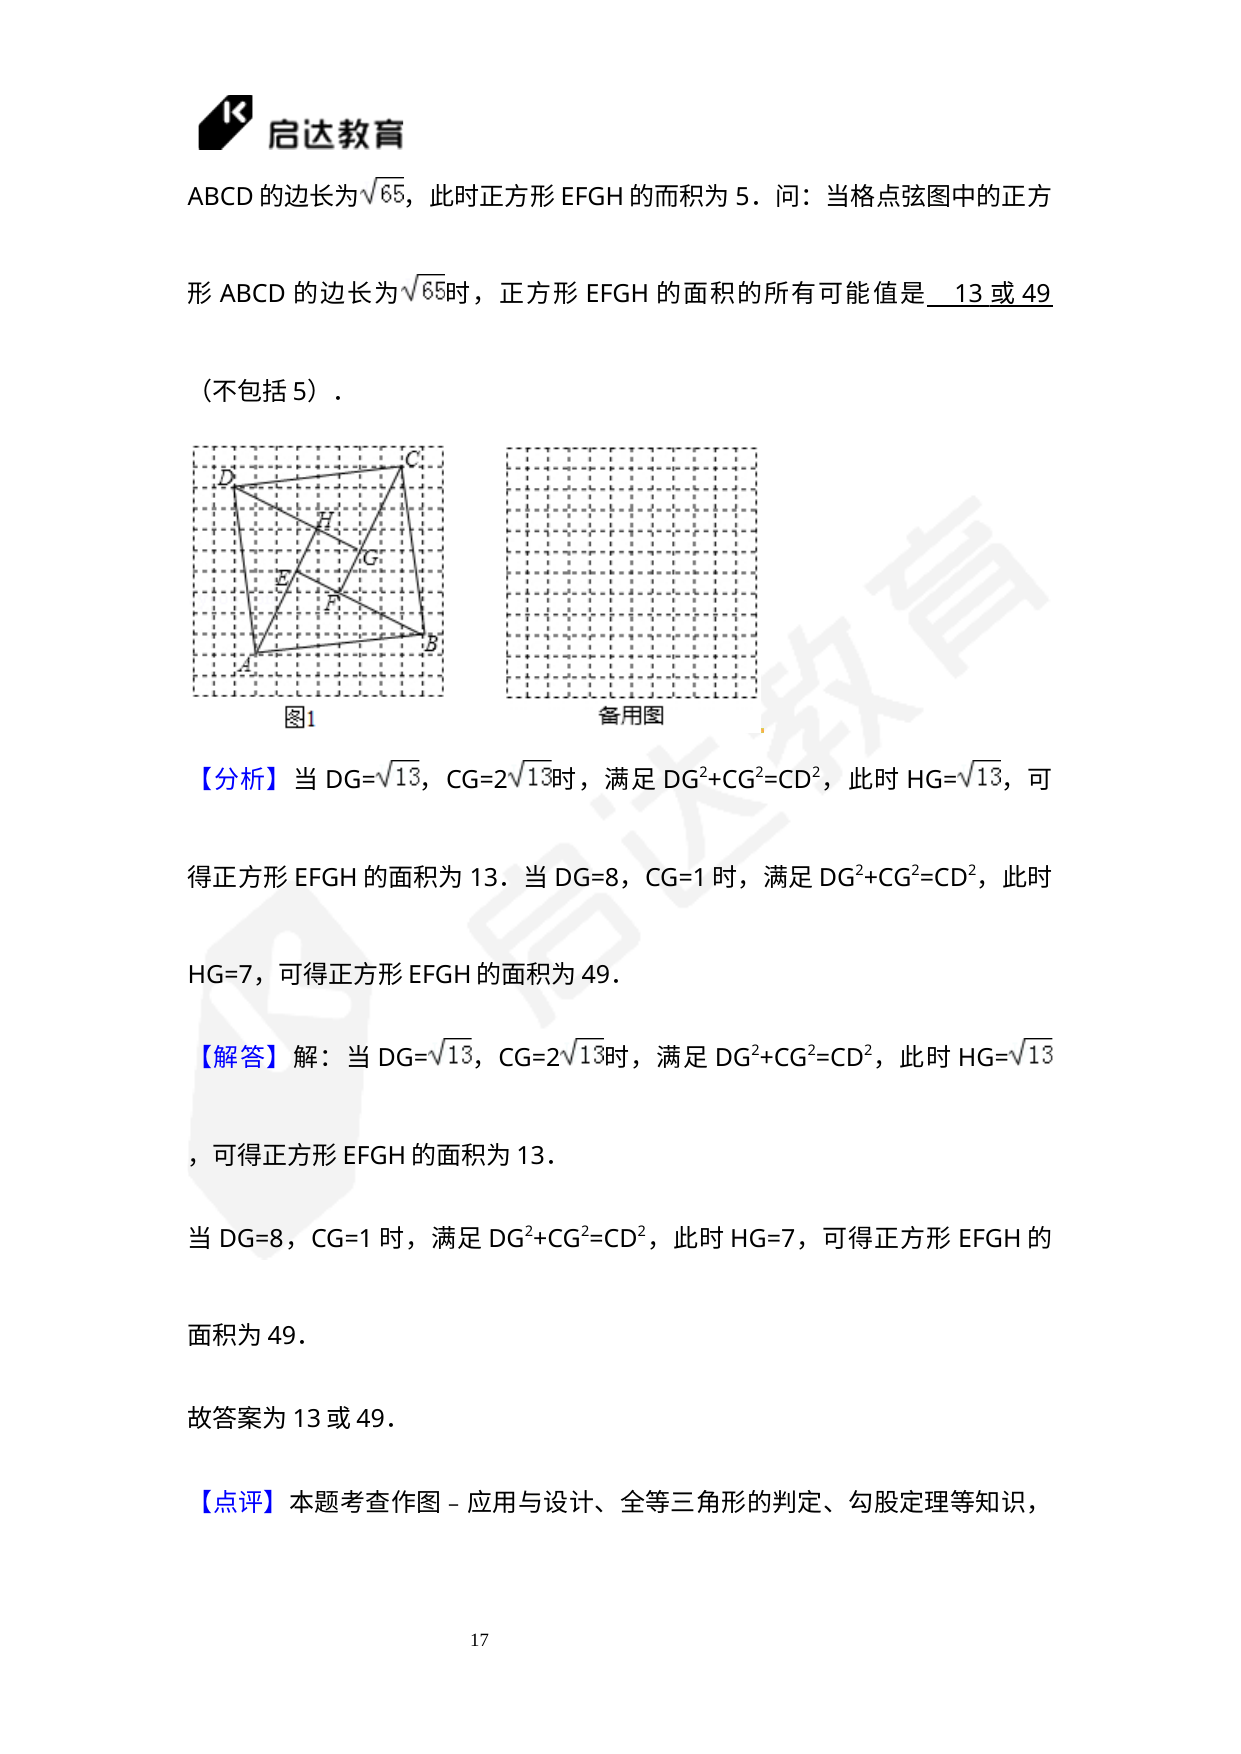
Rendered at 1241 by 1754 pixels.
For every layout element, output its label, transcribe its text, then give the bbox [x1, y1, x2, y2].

text 当DG=8，CG=1时，满足DG2+CG2=CD2，此时HG=7，可得正方形EFGH的面积为49． [187, 1204, 1053, 1366]
picture [198, 95, 404, 150]
picture [401, 274, 445, 303]
picture [560, 1038, 604, 1067]
picture [1008, 1038, 1053, 1067]
picture [507, 760, 552, 789]
picture [375, 760, 420, 789]
text 【点评】本题考查作图﹣应用与设计、全等三角形的判定、勾股定理等知识，解题的关键是学会利用数形结合的思想解决问题，属于中考填空题中的压轴题． [187, 1468, 1053, 1533]
text 【分析】当DG=，CG=2时，满足DG2+CG2=CD2，此时HG=，可得正方形EFGH的面积为13．当DG=8，CG=1时，满足DG2+CG2=CD2，此时HG=7，可得正方形EFGH的面积为49． [187, 745, 1053, 1005]
picture [360, 177, 404, 206]
text 【解答】解：当DG=，CG=2时，满足DG2+CG2=CD2，此时HG=，可得正方形EFGH的面积为13． [187, 1023, 1053, 1186]
picture [957, 760, 1001, 789]
picture [428, 1038, 472, 1067]
text 故答案为13或49． [187, 1384, 1053, 1449]
picture [187, 440, 764, 733]
